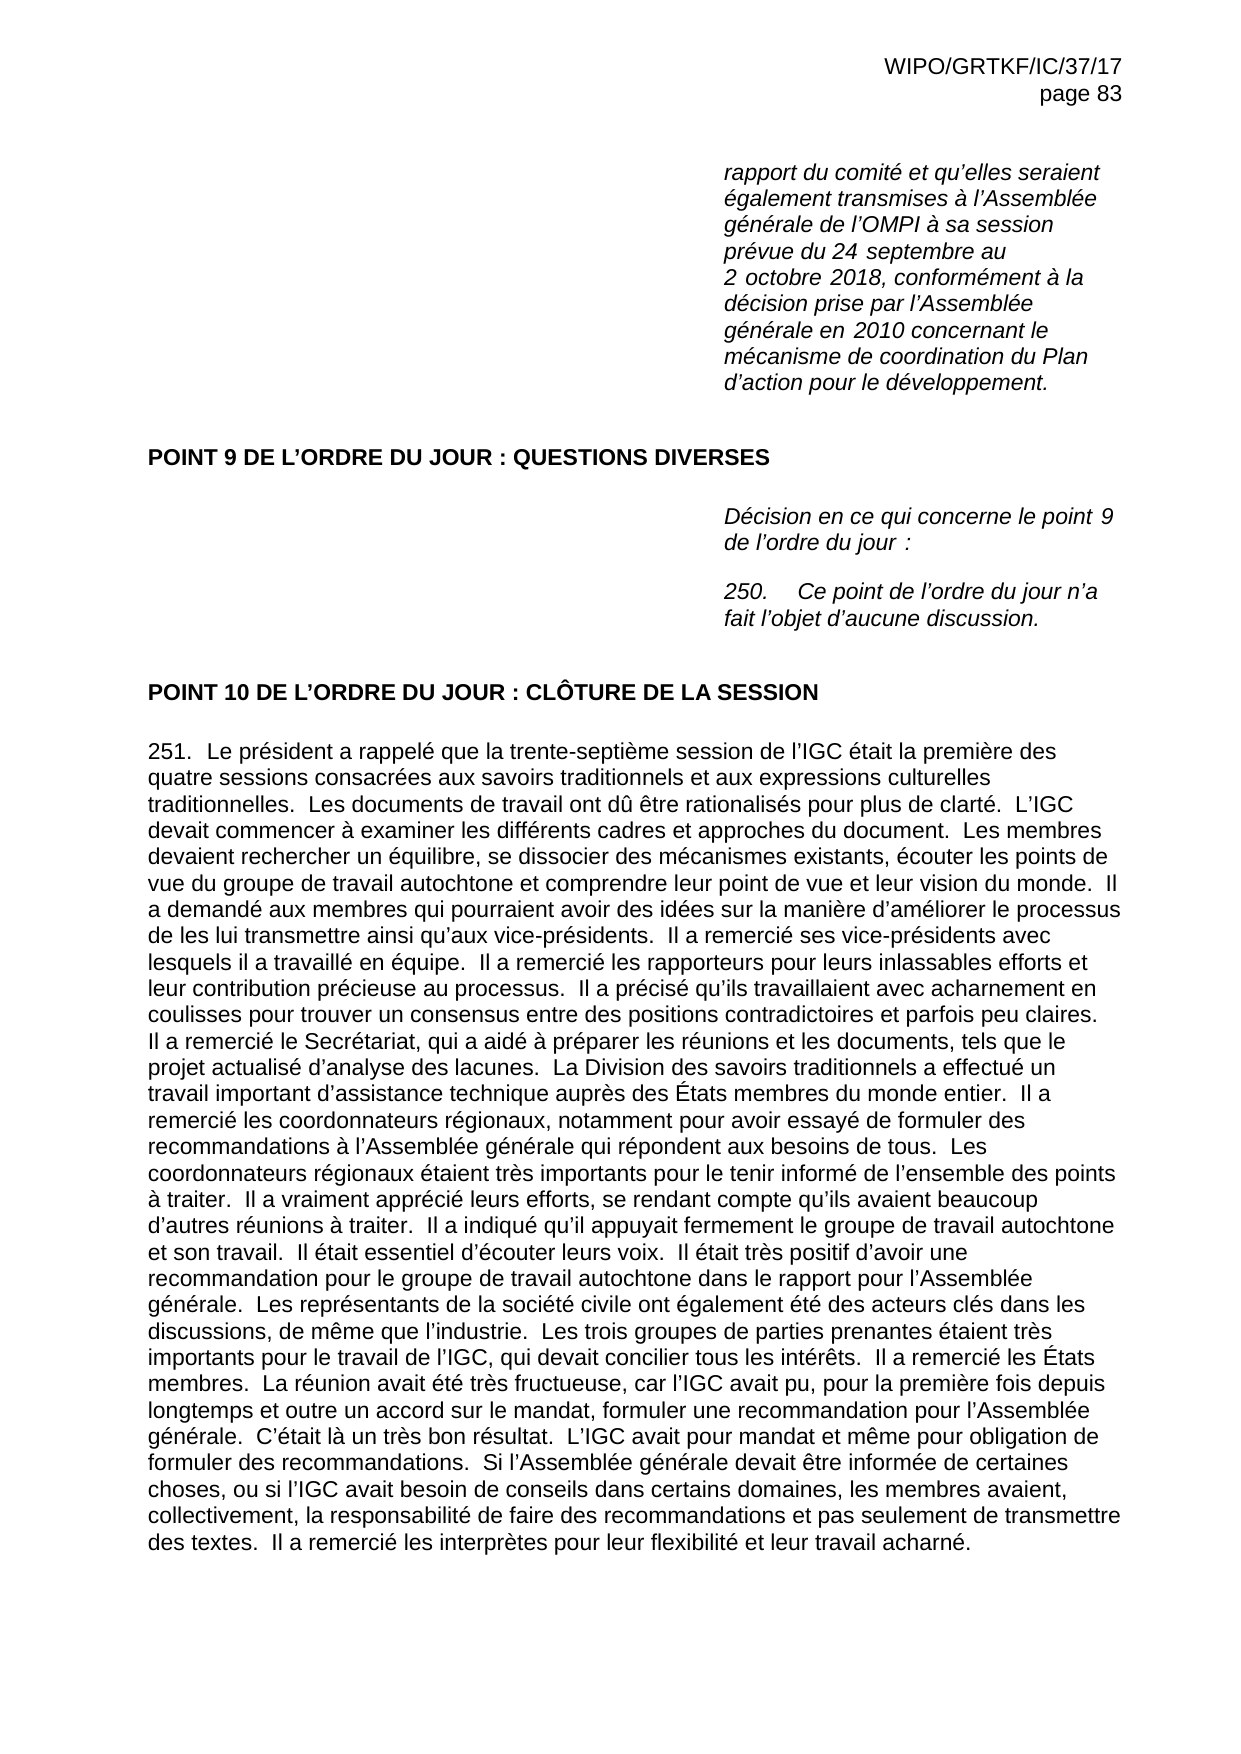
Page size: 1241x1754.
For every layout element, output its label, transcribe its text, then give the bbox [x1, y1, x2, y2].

subtitle Point 9 de l’ordre du jour : questions diverses [148, 444, 1122, 470]
list Ce point de l’ordre du jour n’a fait l’objet d’aucune discussion. [724, 578, 1122, 631]
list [724, 158, 1122, 396]
list Décision en ce qui concerne le point 9 de l’ordre du jour : [724, 503, 1122, 555]
list Le président a rappelé que la trente-septième session de l’IGC était la première des quatre sessions consacrées aux savoirs traditionnels et aux expressions culturelles traditionnelles. Les documents de travail ont dû être rationalisés pour plus de clarté. L’IGC devait commencer à examiner les différents cadres et approches du document. Les membres devaient rechercher un équilibre, se dissocier des mécanismes existants, écouter les points de vue du groupe de travail autochtone et comprendre leur point de vue et leur vision du monde. Il a demandé aux membres qui pourraient avoir des idées sur la manière d’améliorer le processus de les lui transmettre ainsi qu’aux vice-présidents. Il a remercié ses vice-présidents avec lesquels il a travaillé en équipe. Il a remercié les rapporteurs pour leurs inlassables efforts et leur contribution précieuse au processus. Il a précisé qu’ils travaillaient avec acharnement en coulisses pour trouver un consensus entre des positions contradictoires et parfois peu claires. Il a remercié le Secrétariat, qui a aidé à préparer les réunions et les documents, tels que le projet actualisé d’analyse des lacunes. La Division des savoirs traditionnels a effectué un travail important d’assistance technique auprès des États membres du monde entier. Il a remercié les coordonnateurs régionaux, notamment pour avoir essayé de formuler des recommandations à l’Assemblée générale qui répondent aux besoins de tous. Les coordonnateurs régionaux étaient très importants pour le tenir informé de l’ensemble des points à traiter. Il a vraiment apprécié leurs efforts, se rendant compte qu’ils avaient beaucoup d’autres réunions à traiter. Il a indiqué qu’il appuyait fermement le groupe de travail autochtone et son travail. Il était essentiel d’écouter leurs voix. Il était très positif d’avoir une recommandation pour le groupe de travail autochtone dans le rapport pour l’Assemblée générale. Les représentants de la société civile ont également été des acteurs clés dans les discussions, de même que l’industrie. Les trois groupes de parties prenantes étaient très importants pour le travail de l’IGC, qui devait concilier tous les intérêts. Il a remercié les États membres. La réunion avait été très fructueuse, car l’IGC avait pu, pour la première fois depuis longtemps et outre un accord sur le mandat, formuler une recommandation pour l’Assemblée générale. C’était là un très bon résultat. L’IGC avait pour mandat et même pour obligation de formuler des recommandations. Si l’Assemblée générale devait être informée de certaines choses, ou si l’IGC avait besoin de conseils dans certains domaines, les membres avaient, collectivement, la responsabilité de faire des recommandations et pas seulement de transmettre des textes. Il a remercié les interprètes pour leur flexibilité et leur travail acharné. [148, 738, 1122, 1555]
subtitle Point 10 de l’ordre du jour : CLÔTURE DE LA SESSION [148, 679, 1122, 705]
